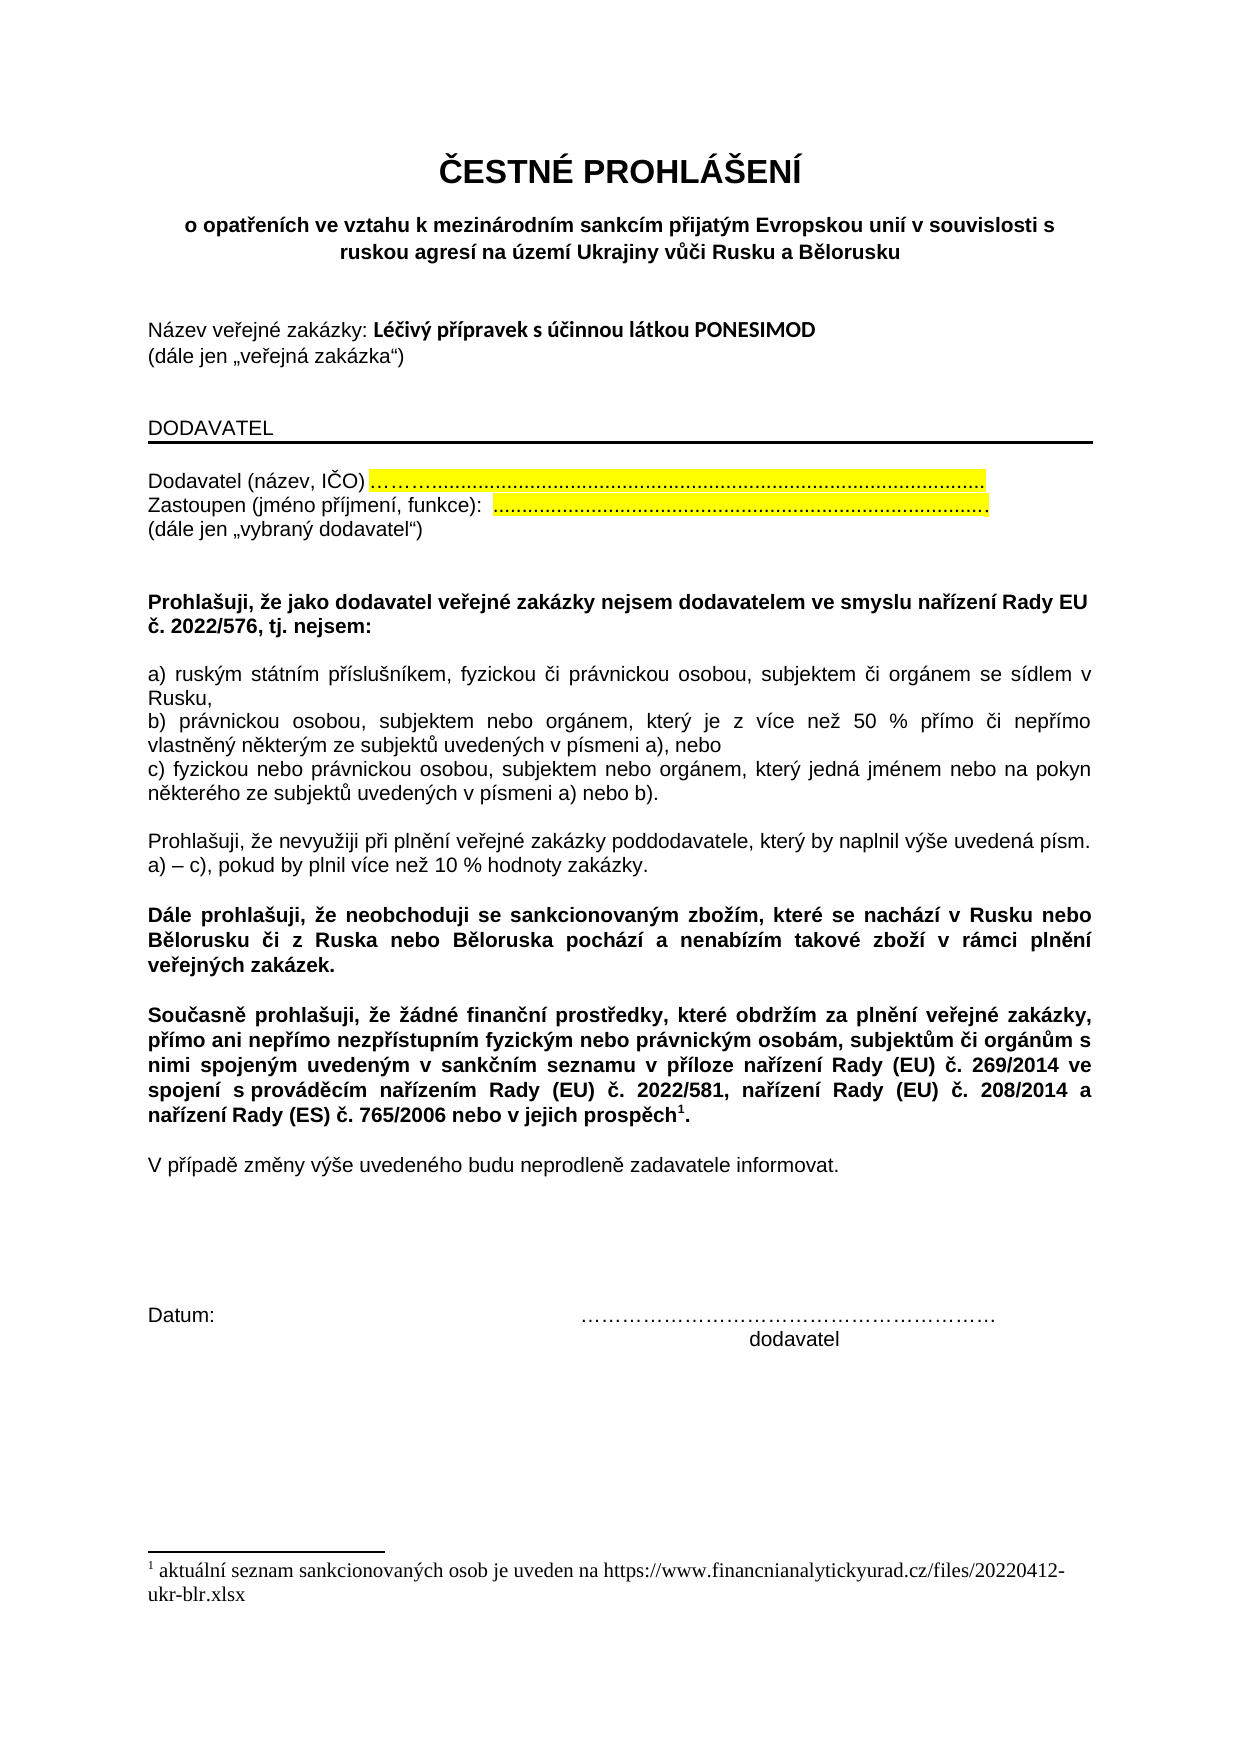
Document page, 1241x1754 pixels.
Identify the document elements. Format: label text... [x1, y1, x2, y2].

text Název veřejné zakázky: Léčivý přípravek s účinnou látkou PONESIMOD [148, 316, 1093, 343]
text Prohlašuji, že nevyužiji při plnění veřejné zakázky poddodavatele, který by naplnil výše uvedená písm. a) – c), pokud by plnil více než 10 % hodnoty zakázky. [148, 829, 1093, 877]
text a) ruským státním příslušníkem, fyzickou či právnickou osobou, subjektem či orgánem se sídlem v Rusku, [148, 661, 1093, 709]
text c) fyzickou nebo právnickou osobou, subjektem nebo orgánem, který jedná jménem nebo na pokyn některého ze subjektů uvedených v písmeni a) nebo b). [148, 757, 1093, 805]
text (dále jen „vybraný dodavatel“) [148, 517, 1093, 541]
subtitle Současně prohlašuji, že žádné finanční prostředky, které obdržím za plnění veřejné zakázky, přímo ani nepřímo nezpřístupním fyzickým nebo právnickým osobám, subjektům či orgánům s nimi spojeným uvedeným v sankčním seznamu v příloze nařízení Rady (EU) č. 269/2014 ve spojení s prováděcím nařízením Rady (EU) č. 2022/581, nařízení Rady (EU) č. 208/2014 a nařízení Rady (ES) č. 765/2006 nebo v jejich prospěch. [148, 1002, 1093, 1127]
text (dále jen „veřejná zakázka“) [148, 343, 1093, 367]
text b) právnickou osobou, subjektem nebo orgánem, který je z více než 50 % přímo či nepřímo vlastněný některým ze subjektů uvedených v písmeni a), nebo [148, 709, 1093, 757]
text Zastoupen (jméno příjmení, funkce): ...................................................................................... [148, 492, 1093, 517]
text o opatřeních ve vztahu k mezinárodním sankcím přijatým Evropskou unií v souvislosti s ruskou agresí na území Ukrajiny vůči Rusku a Bělorusku [148, 213, 1093, 264]
text Prohlašuji, že jako dodavatel veřejné zakázky nejsem dodavatelem ve smyslu nařízení Rady EU č. 2022/576, tj. nejsem: [148, 589, 1093, 637]
subtitle Dále prohlašuji, že neobchoduji se sankcionovaným zbožím, které se nachází v Rusku nebo Bělorusku či z Ruska nebo Běloruska pochází a nenabízím takové zboží v rámci plnění veřejných zakázek. [148, 902, 1093, 977]
subtitle ČESTNÉ PROHLÁŠENÍ [148, 164, 1093, 189]
subtitle Datum: …………………………………………………… [148, 1302, 1093, 1327]
text DODAVATEL [148, 415, 1093, 441]
text Dodavatel (název, IČO) ………................................................................................................ [148, 468, 1093, 492]
list dodavatel [664, 1327, 1196, 1351]
subtitle V případě změny výše uvedeného budu neprodleně zadavatele informovat. [148, 1152, 1093, 1177]
